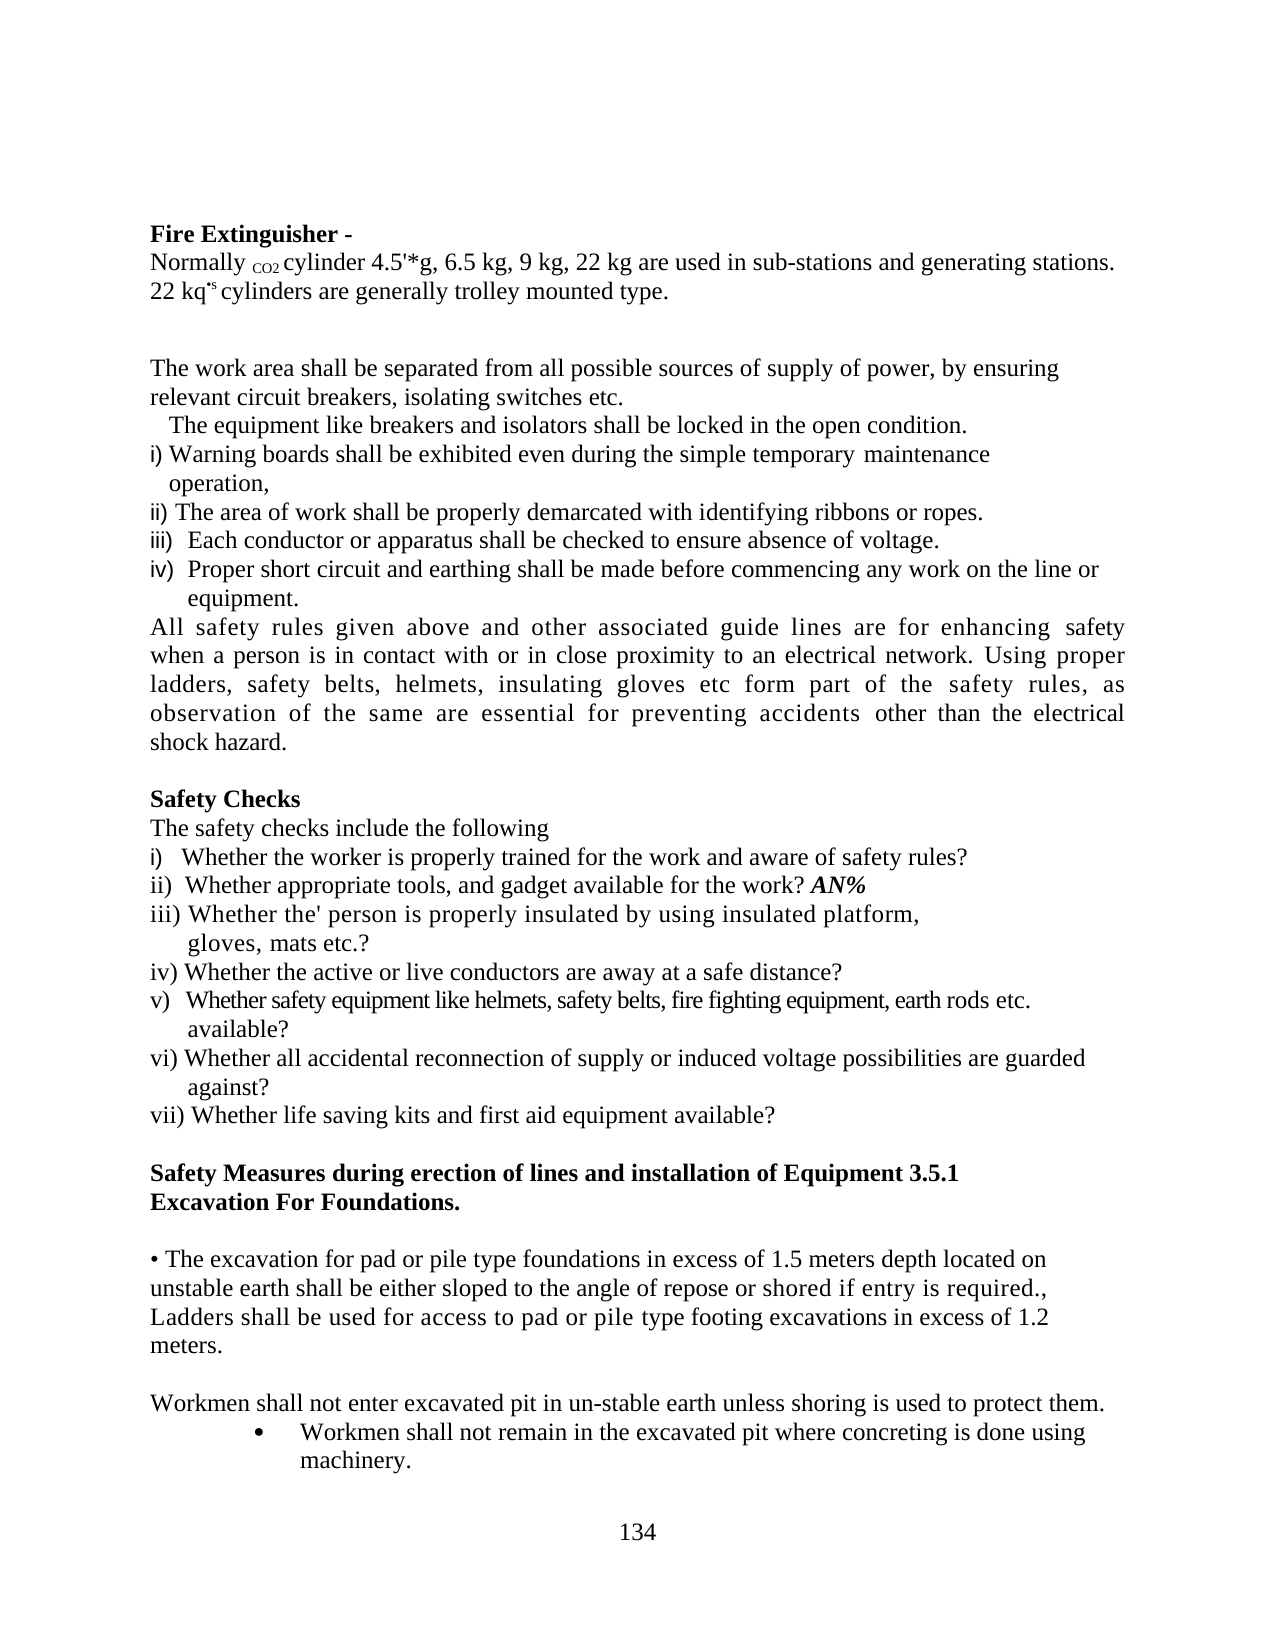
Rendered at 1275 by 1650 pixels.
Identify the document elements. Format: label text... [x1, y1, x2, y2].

list Workmen shall not remain in the excavated pit where concreting is done using machinery. [255, 1417, 1125, 1474]
list The area of work shall be properly demarcated with identifying ribbons or ropes. [150, 497, 1125, 525]
text Safety Checks [150, 784, 1125, 813]
text The work area shall be separated from all possible sources of supply of power, by ensuring relevant circuit breakers, isolating switches etc. [150, 353, 1125, 410]
text The safety checks include the following [150, 813, 1125, 842]
text vii) Whether life saving kits and first aid equipment available? [150, 1100, 1125, 1129]
text Workmen shall not enter excavated pit in un-stable earth unless shoring is used to protect them. [150, 1388, 1125, 1417]
text iv) Whether the active or live conductors are away at a safe distance? [150, 957, 1125, 985]
text v) Whether safety equipment like helmets, safety belts, fire fighting equipment, earth rods etc. available? [150, 985, 1125, 1043]
text Normally CO2 cylinder 4.5'*g, 6.5 kg, 9 kg, 22 kg are used in sub-stations and generating stations. 22 kq•s cylinders are generally trolley mounted type. [150, 247, 1125, 305]
list Whether the worker is properly trained for the work and aware of safety rules? [150, 842, 1125, 870]
list Each conductor or apparatus shall be checked to ensure absence of voltage. [150, 525, 1125, 554]
list Proper short circuit and earthing shall be made before commencing any work on the line or equipment. [150, 554, 1125, 612]
text Safety Measures during erection of lines and installation of Equipment 3.5.1 Excavation For Foundations. [150, 1158, 1042, 1215]
list Warning boards shall be exhibited even during the simple temporary maintenance operation, [150, 439, 1125, 497]
text vi) Whether all accidental reconnection of supply or induced voltage possibilities are guarded against? [150, 1043, 1125, 1100]
text All safety rules given above and other associated guide lines are for enhancing safety when a person is in contact with or in close proximity to an electrical network. Using proper ladders, safety belts, helmets, insulating gloves etc form part of the safety rules, as observation of the same are essential for preventing accidents other than the electrical shock hazard. [150, 612, 1125, 755]
text The equipment like breakers and isolators shall be locked in the open condition. [150, 410, 1125, 439]
text ii) Whether appropriate tools, and gadget available for the work? AN% [150, 870, 1125, 899]
text Fire Extinguisher - [150, 219, 1125, 247]
text • The excavation for pad or pile type foundations in excess of 1.5 meters depth located on unstable earth shall be either sloped to the angle of repose or shored if entry is required., Ladders shall be used for access to pad or pile type footing excavations in excess of 1.2 meters. [150, 1244, 1125, 1359]
text iii) Whether the' person is properly insulated by using insulated platform, gloves, mats etc.? [150, 899, 997, 957]
